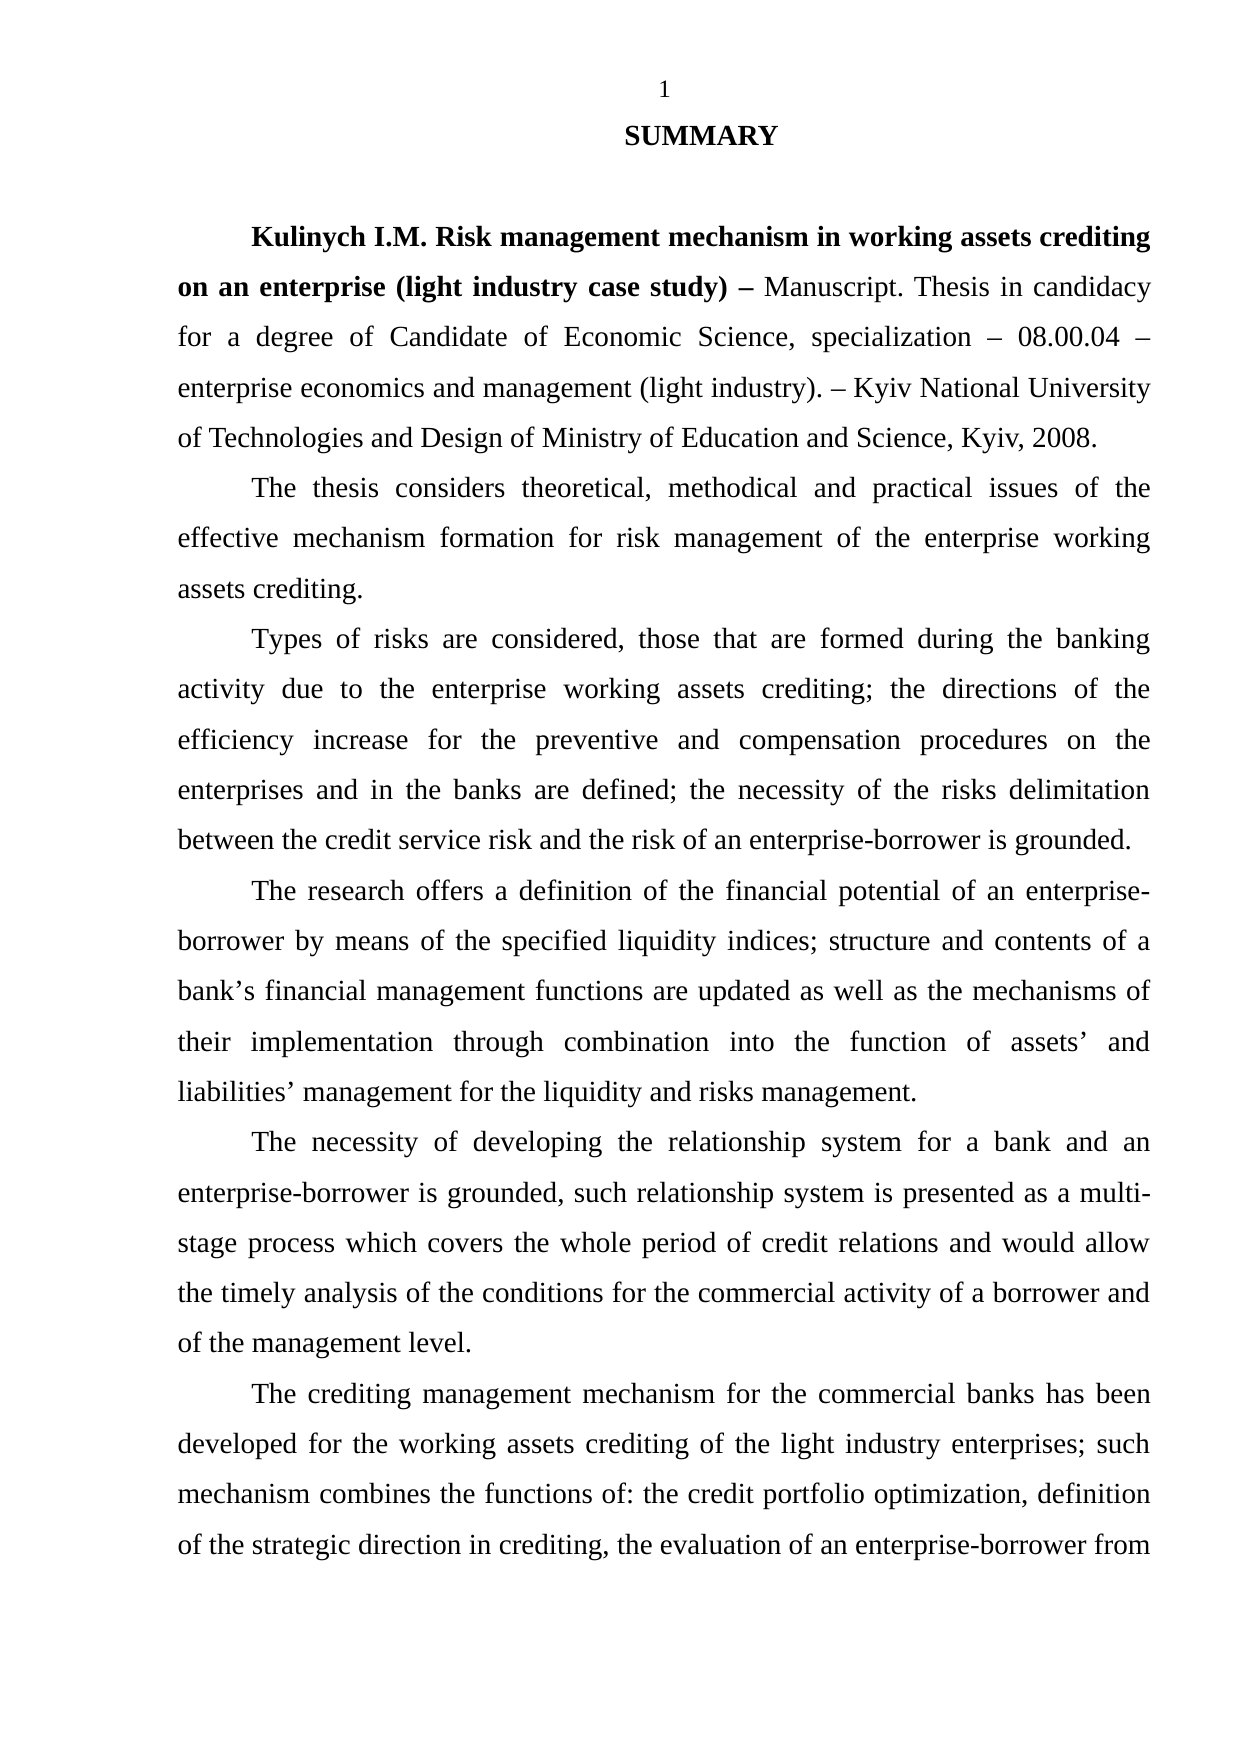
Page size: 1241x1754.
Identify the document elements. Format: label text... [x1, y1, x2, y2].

text The research offers a definition of the financial potential of an enterprise-borrower by means of the specified liquidity indices; structure and contents of a bank’s financial management functions are updated as well as the mechanisms of their implementation through combination into the function of assets’ and liabilities’ management for the liquidity and risks management. [177, 873, 1152, 1108]
text SUMMARY [177, 118, 1152, 152]
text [177, 1376, 1152, 1560]
text Kulіnych I.M. Risk management mechanism in working assets crediting on an enterprise (light industry case study) – Manuscript. Thesis in candidacy for a degree of Candidate of Economic Science, specialization – 08.00.04 – enterprise economics and management (light industry). – Kyiv National University of Technologies and Design of Ministry of Education and Science, Kyiv, 2008. [177, 219, 1152, 453]
text Types of risks are considered, those that are formed during the banking activity due to the enterprise working assets crediting; the directions of the efficiency increase for the preventive and compensation procedures on the enterprises and in the banks are defined; the necessity of the risks delimitation between the credit service risk and the risk of an enterprise-borrower is grounded. [177, 621, 1152, 856]
text The necessity of developing the relationship system for a bank and an enterprise-borrower is grounded, such relationship system is presented as a multi-stage process which covers the whole period of credit relations and would allow the timely analysis of the conditions for the commercial activity of a borrower and of the management level. [177, 1124, 1152, 1359]
text The thesis considers theoretical, methodical and practical issues of the effective mechanism formation for risk management of the enterprise working assets crediting. [177, 470, 1152, 604]
